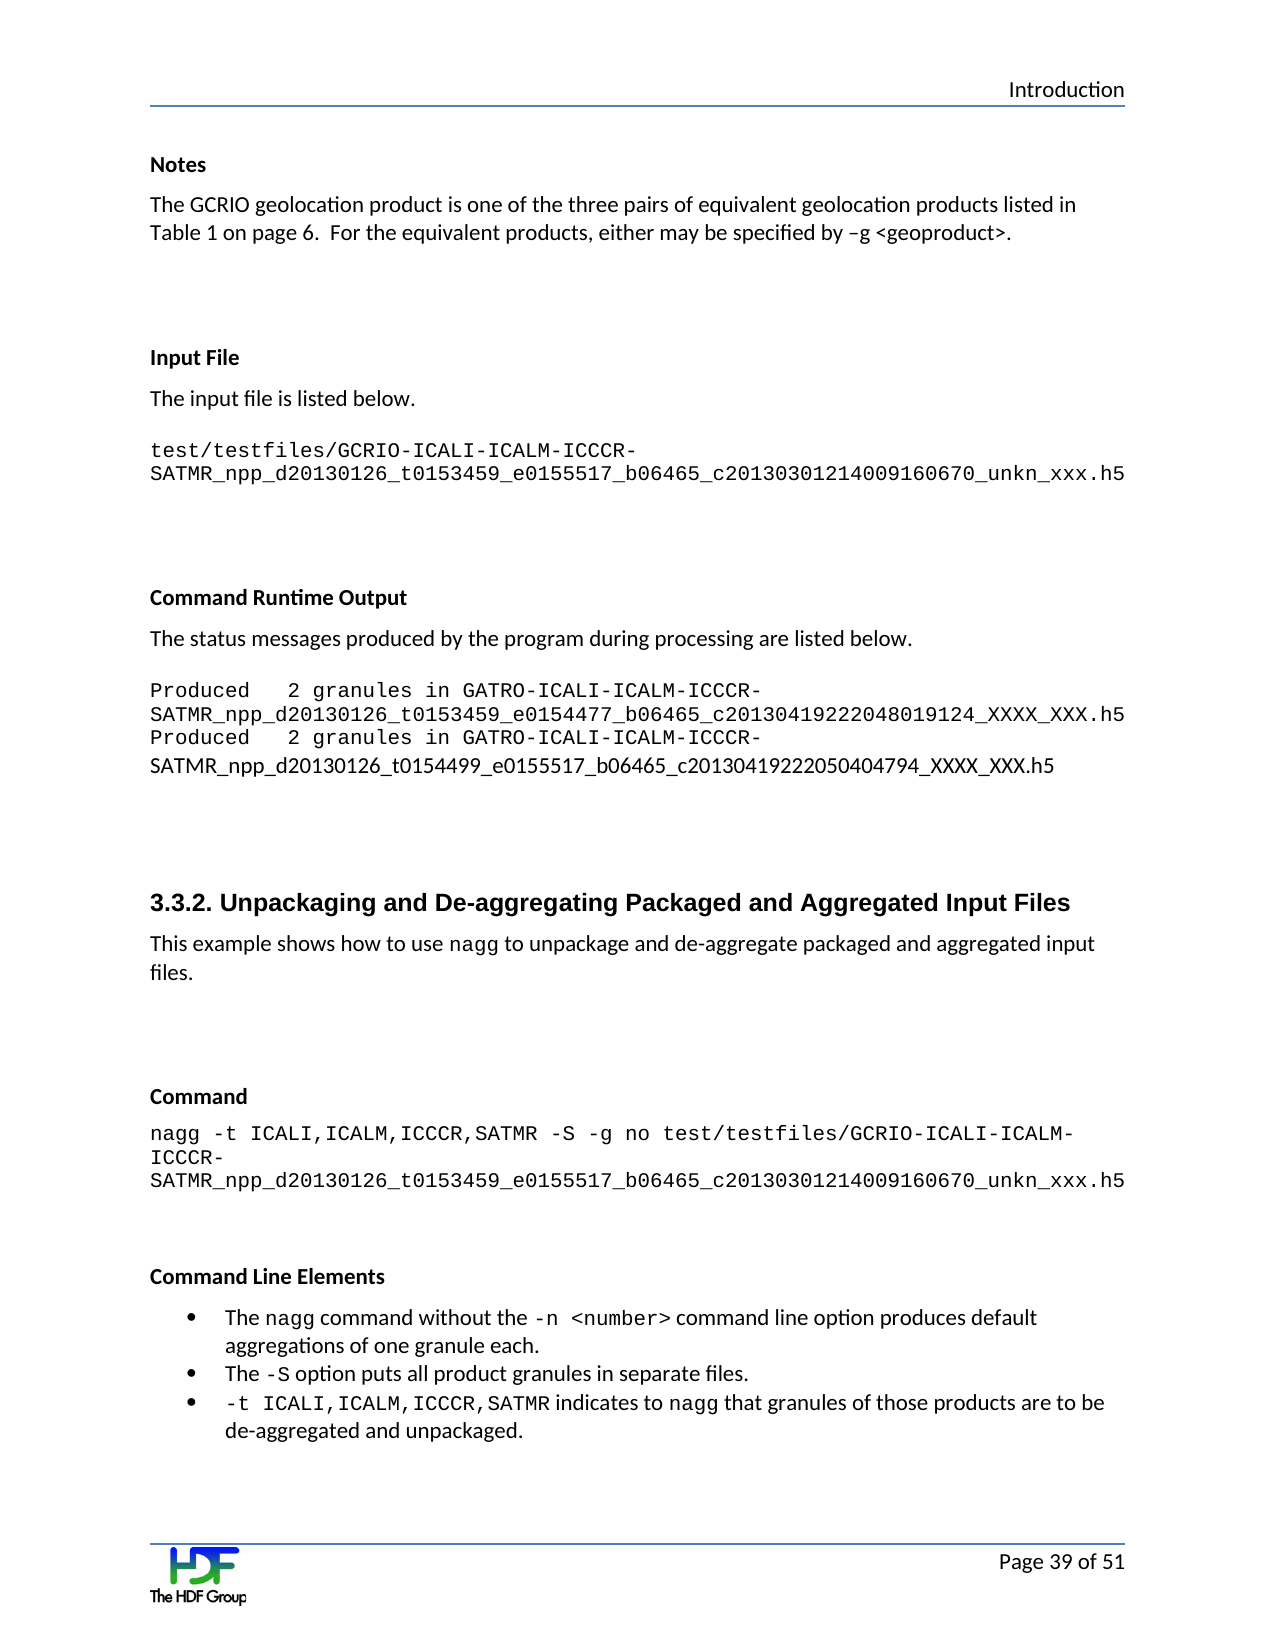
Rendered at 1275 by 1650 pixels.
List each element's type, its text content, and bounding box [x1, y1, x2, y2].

subtitle Input File [150, 343, 1125, 371]
text The status messages produced by the program during processing are listed below. [150, 624, 1125, 652]
subtitle Command [150, 1082, 1125, 1111]
list -t ICALI,ICALM,ICCCR,SATMR indicates to nagg that granules of those products are to be de-aggregated and unpackaged. [187, 1388, 1125, 1445]
subtitle Command Line Elements [150, 1262, 1125, 1291]
subtitle Command Runtime Output [150, 583, 1125, 612]
picture [150, 1547, 247, 1606]
subtitle Notes [150, 150, 1125, 178]
text Produced 2 granules in GATRO-ICALI-ICALM-ICCCR-SATMR_npp_d20130126_t0154499_e0155517_b06465_c20130419222050404794_XXXX_XXX.h5 [150, 727, 1125, 779]
list The -S option puts all product granules in separate files. [187, 1359, 1125, 1388]
subtitle Unpackaging and De-aggregating Packaged and Aggregated Input Files [150, 888, 1125, 917]
text This example shows how to use nagg to unpackage and de-aggregate packaged and aggregated input files. [150, 929, 1125, 986]
list The nagg command without the -n <number> command line option produces default aggregations of one granule each. [187, 1303, 1125, 1359]
text Produced 2 granules in GATRO-ICALI-ICALM-ICCCR-SATMR_npp_d20130126_t0153459_e0154477_b06465_c20130419222048019124_XXXX_XXX.h5 [150, 680, 1125, 727]
text test/testfiles/GCRIO-ICALI-ICALM-ICCCR-SATMR_npp_d20130126_t0153459_e0155517_b06465_c20130301214009160670_unkn_xxx.h5 [150, 440, 1125, 487]
text The input file is listed below. [150, 384, 1125, 412]
text The GCRIO geolocation product is one of the three pairs of equivalent geolocation products listed in Table 1 on page 6. For the equivalent products, either may be specified by –g <geoproduct>. [150, 191, 1125, 247]
text nagg -t ICALI,ICALM,ICCCR,SATMR -S -g no test/testfiles/GCRIO-ICALI-ICALM-ICCCR-SATMR_npp_d20130126_t0153459_e0155517_b06465_c20130301214009160670_unkn_xxx.h5 [150, 1123, 1125, 1194]
